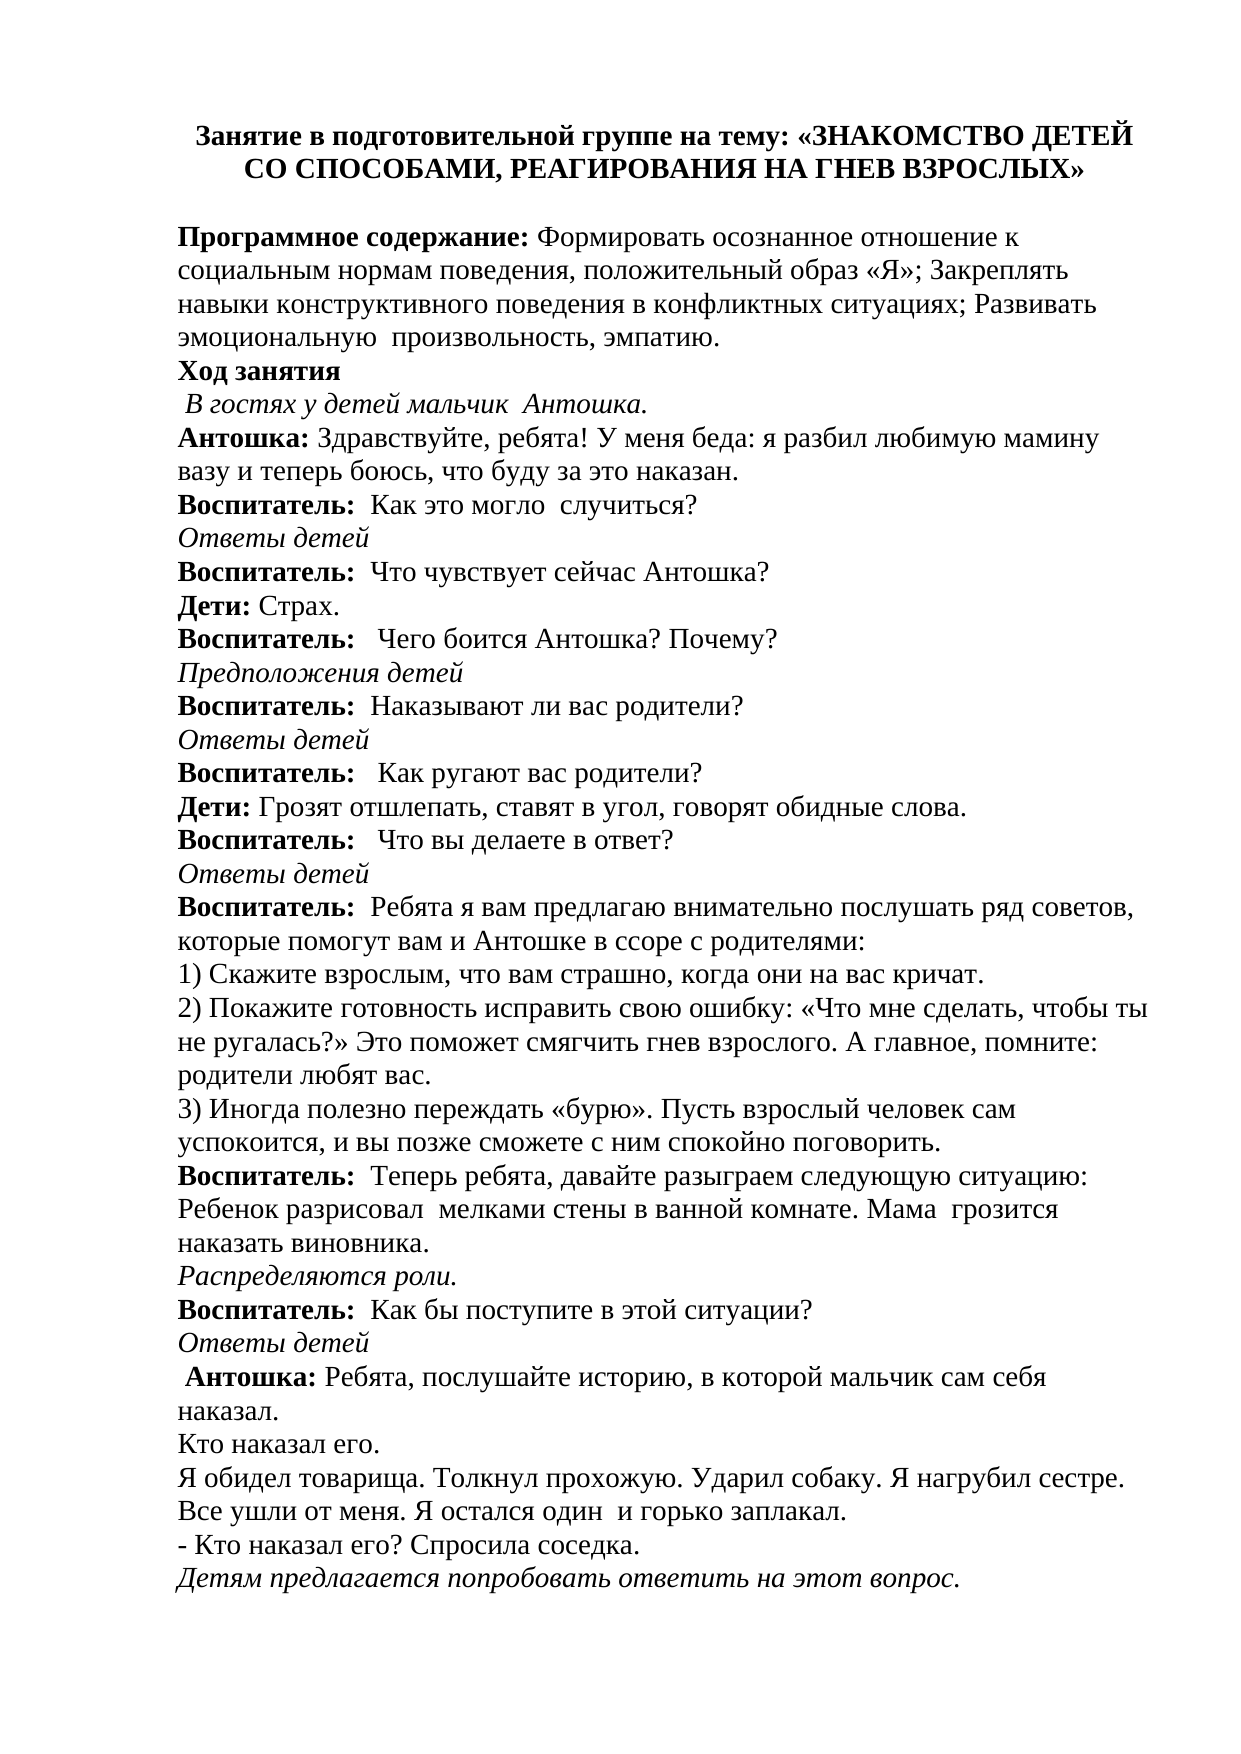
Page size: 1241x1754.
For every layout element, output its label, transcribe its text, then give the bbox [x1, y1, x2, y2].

text Ответы детей [177, 722, 1152, 755]
text Воспитатель: Чего боится Антошка? Почему? [177, 621, 1152, 655]
text Ответы детей [177, 856, 1152, 889]
text Воспитатель: Как это могло случиться? [177, 487, 1152, 521]
text Воспитатель: Как ругают вас родители? [177, 755, 1152, 789]
text Воспитатель: Наказывают ли вас родители? [177, 688, 1152, 722]
text Ответы детей [177, 521, 1152, 554]
text Воспитатель: Что чувствует сейчас Антошка? [177, 554, 1152, 588]
text Антошка: Ребята, послушайте историю, в которой мальчик сам себя наказал. [177, 1359, 1152, 1426]
text Воспитатель: Теперь ребята, давайте разыграем следующую ситуацию: Ребенок разрисовал мелками стены в ванной комнате. Мама грозится наказать виновника. [177, 1158, 1152, 1258]
text Воспитатель: Ребята я вам предлагаю внимательно послушать ряд советов, которые помогут вам и Антошке в ссоре с родителями: [177, 889, 1152, 957]
text Занятие в подготовительной группе на тему: «ЗНАКОМСТВО ДЕТЕЙ СО СПОСОБАМИ, РЕАГИРОВАНИЯ НА ГНЕВ ВЗРОСЛЫХ» [177, 118, 1152, 185]
text В гостях у детей мальчик Антошка. [177, 386, 1152, 420]
text Детям предлагается попробовать ответить на этот вопрос. [177, 1560, 1152, 1594]
text Распределяются роли. [177, 1258, 1152, 1292]
text Воспитатель: Как бы поступите в этой ситуации? [177, 1292, 1152, 1326]
text Антошка: Здравствуйте, ребята! У меня беда: я разбил любимую мамину вазу и теперь боюсь, что буду за это наказан. [177, 420, 1152, 487]
text Воспитатель: Что вы делаете в ответ? [177, 822, 1152, 856]
text 1) Скажите взрослым, что вам страшно, когда они на вас кричат. [177, 957, 1152, 990]
text - Кто наказал его? Спросила соседка. [177, 1527, 1152, 1560]
text Предположения детей [177, 655, 1152, 688]
text 3) Иногда полезно переждать «бурю». Пусть взрослый человек сам успокоится, и вы позже сможете с ним спокойно поговорить. [177, 1091, 1152, 1158]
text Дети: Страх. [177, 588, 1152, 621]
text Я обидел товарища. Толкнул прохожую. Ударил собаку. Я нагрубил сестре. Все ушли от меня. Я остался один и горько заплакал. [177, 1460, 1152, 1527]
text Ответы детей [177, 1326, 1152, 1359]
text 2) Покажите готовность исправить свою ошибку: «Что мне сделать, чтобы ты не ругалась?» Это поможет смягчить гнев взрослого. А главное, помните: родители любят вас. [177, 990, 1152, 1091]
text Кто наказал его. [177, 1426, 1152, 1460]
text Программное содержание: Формировать осознанное отношение к социальным нормам поведения, положительный образ «Я»; Закреплять навыки конструктивного поведения в конфликтных ситуациях; Развивать эмоциональную произвольность, эмпатию. [177, 219, 1152, 353]
text Дети: Грозят отшлепать, ставят в угол, говорят обидные слова. [177, 789, 1152, 822]
text Ход занятия [177, 353, 1152, 386]
